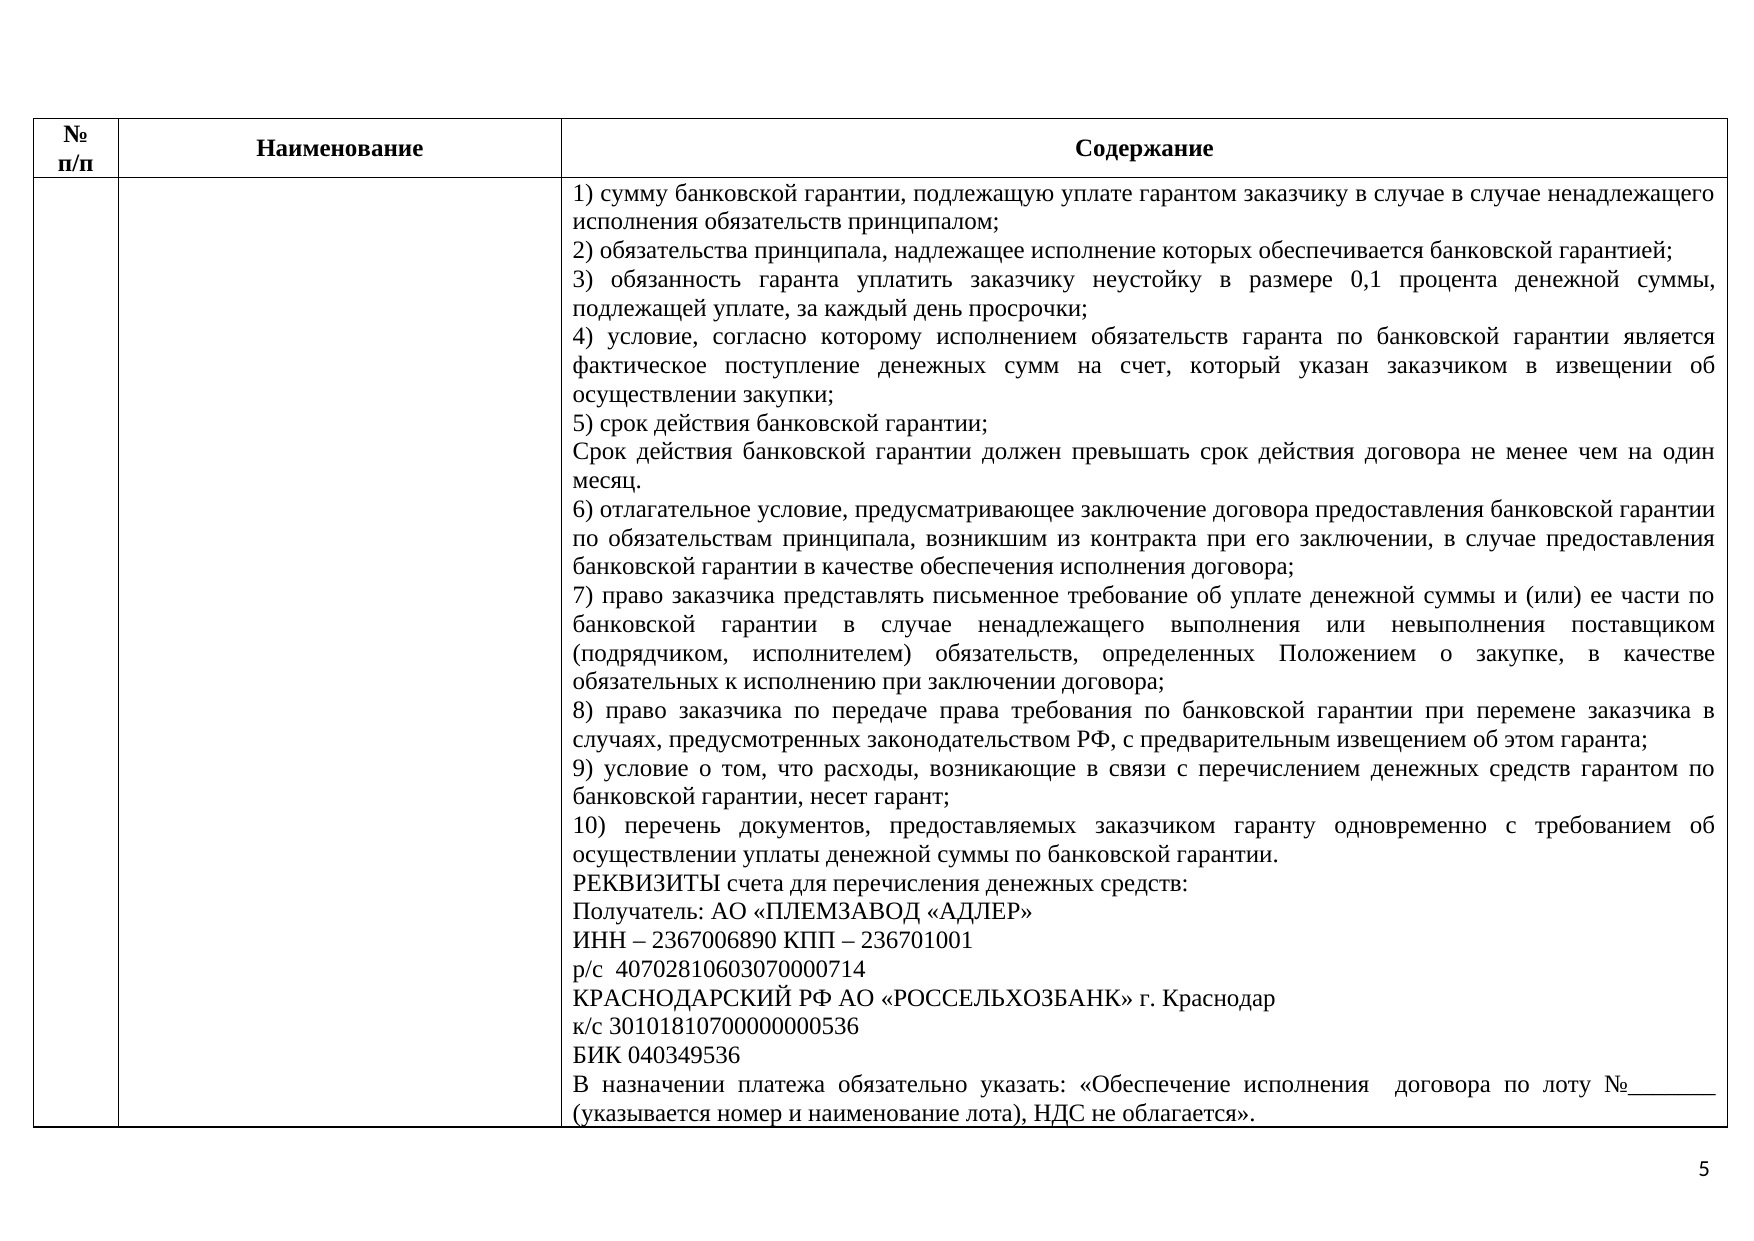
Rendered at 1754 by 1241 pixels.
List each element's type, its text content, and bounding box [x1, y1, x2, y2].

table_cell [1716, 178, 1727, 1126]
table_cell [34, 178, 118, 1126]
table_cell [119, 178, 561, 1126]
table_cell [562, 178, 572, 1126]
table_header Содержание [562, 119, 1727, 177]
table_header Наименование [119, 119, 561, 177]
